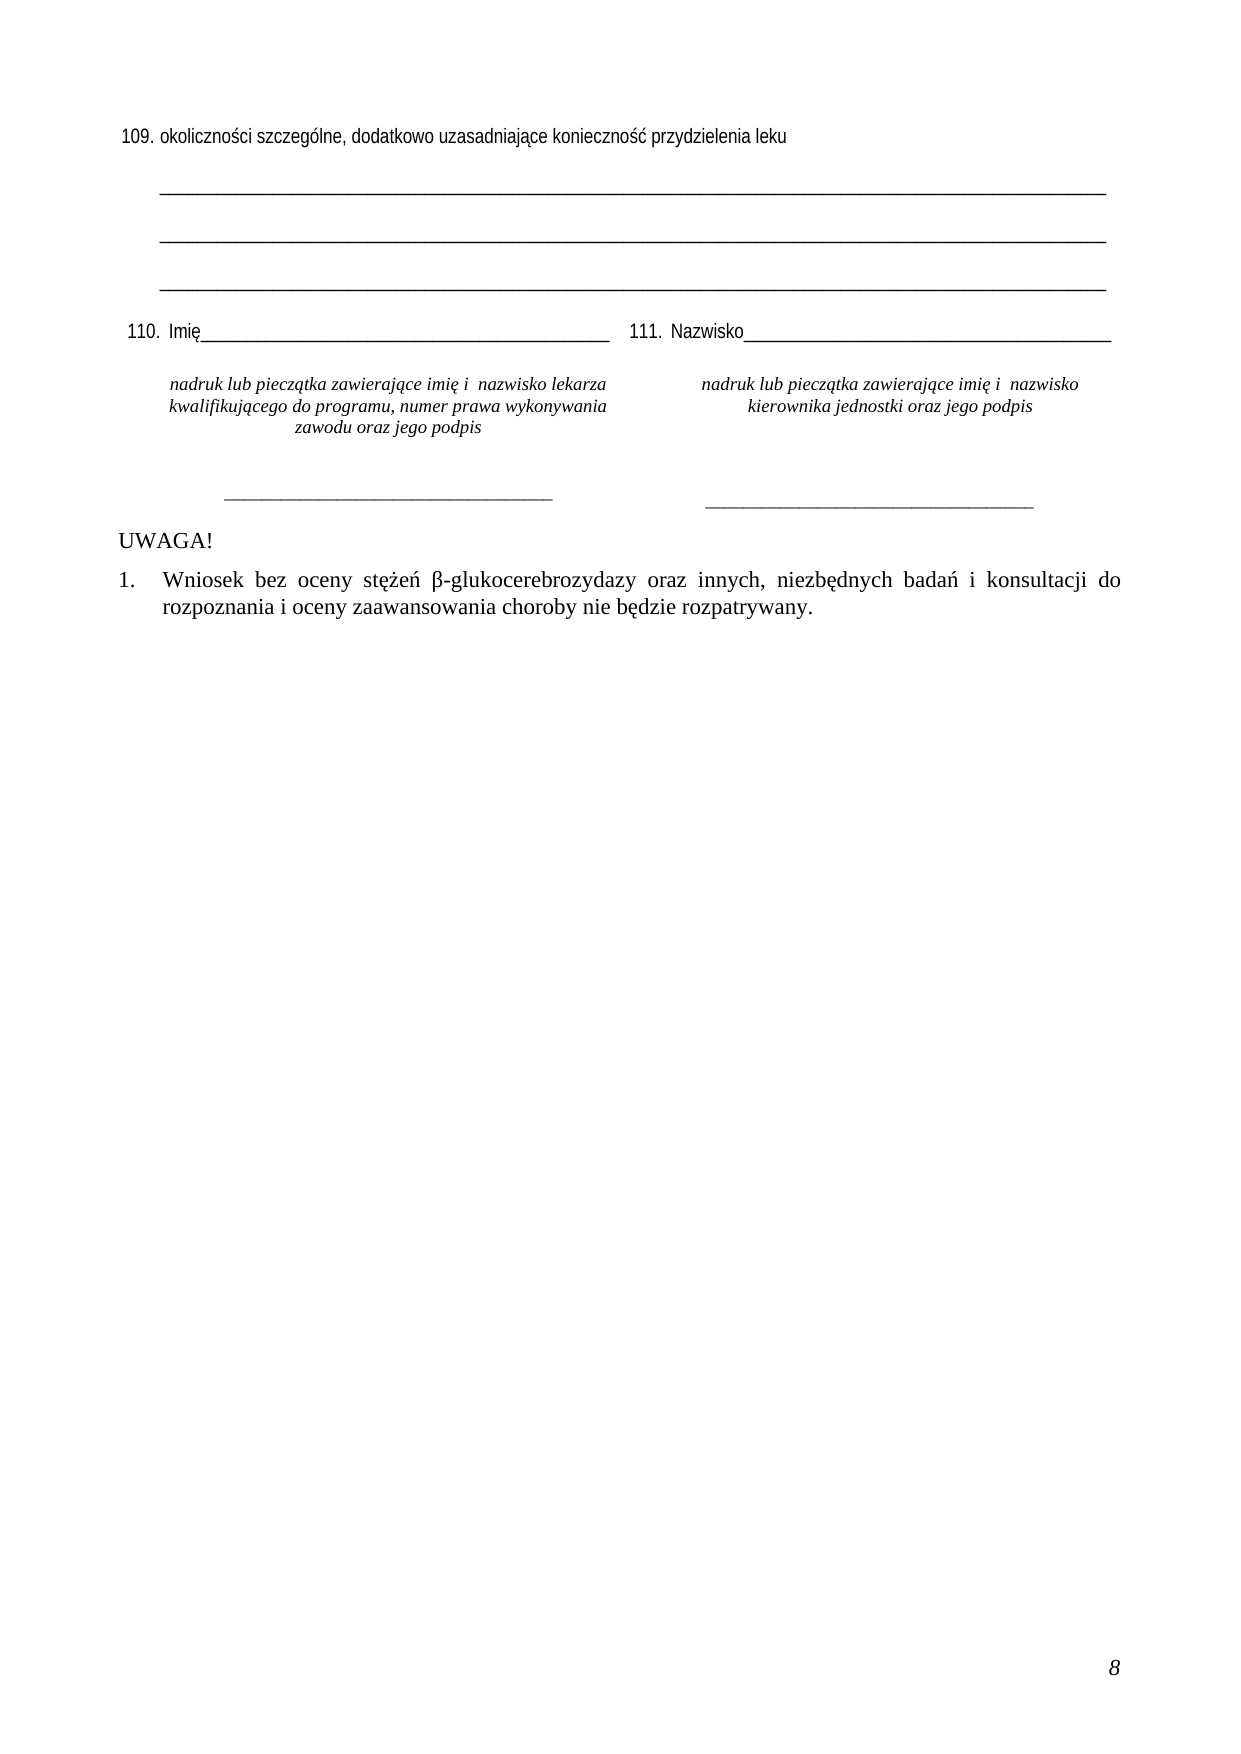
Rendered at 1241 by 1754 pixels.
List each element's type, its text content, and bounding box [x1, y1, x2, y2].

table_cell nadruk lub pieczątka zawierające imię i nazwisko lekarza kwalifikującego do programu, numer prawa wykonywania zawodu oraz jego podpis ___________________________________ [121, 348, 623, 515]
table_cell nadruk lub pieczątka zawierające imię i nazwisko kierownika jednostki oraz jego podpis ___________________________________ [623, 348, 1125, 515]
table_header 111. Nazwisko [623, 315, 1125, 347]
text UWAGA! [118, 527, 1122, 554]
text 1. Wniosek bez oceny stężeń β-glukocerebrozydazy oraz innych, niezbędnych badań i konsultacji do rozpoznania i oceny zaawansowania choroby nie będzie rozpatrywany. [118, 566, 1122, 619]
text 109. okoliczności szczególne, dodatkowo uzasadniające konieczność przydzielenia leku [121, 124, 1111, 292]
table_header 110. Imię [121, 315, 623, 347]
